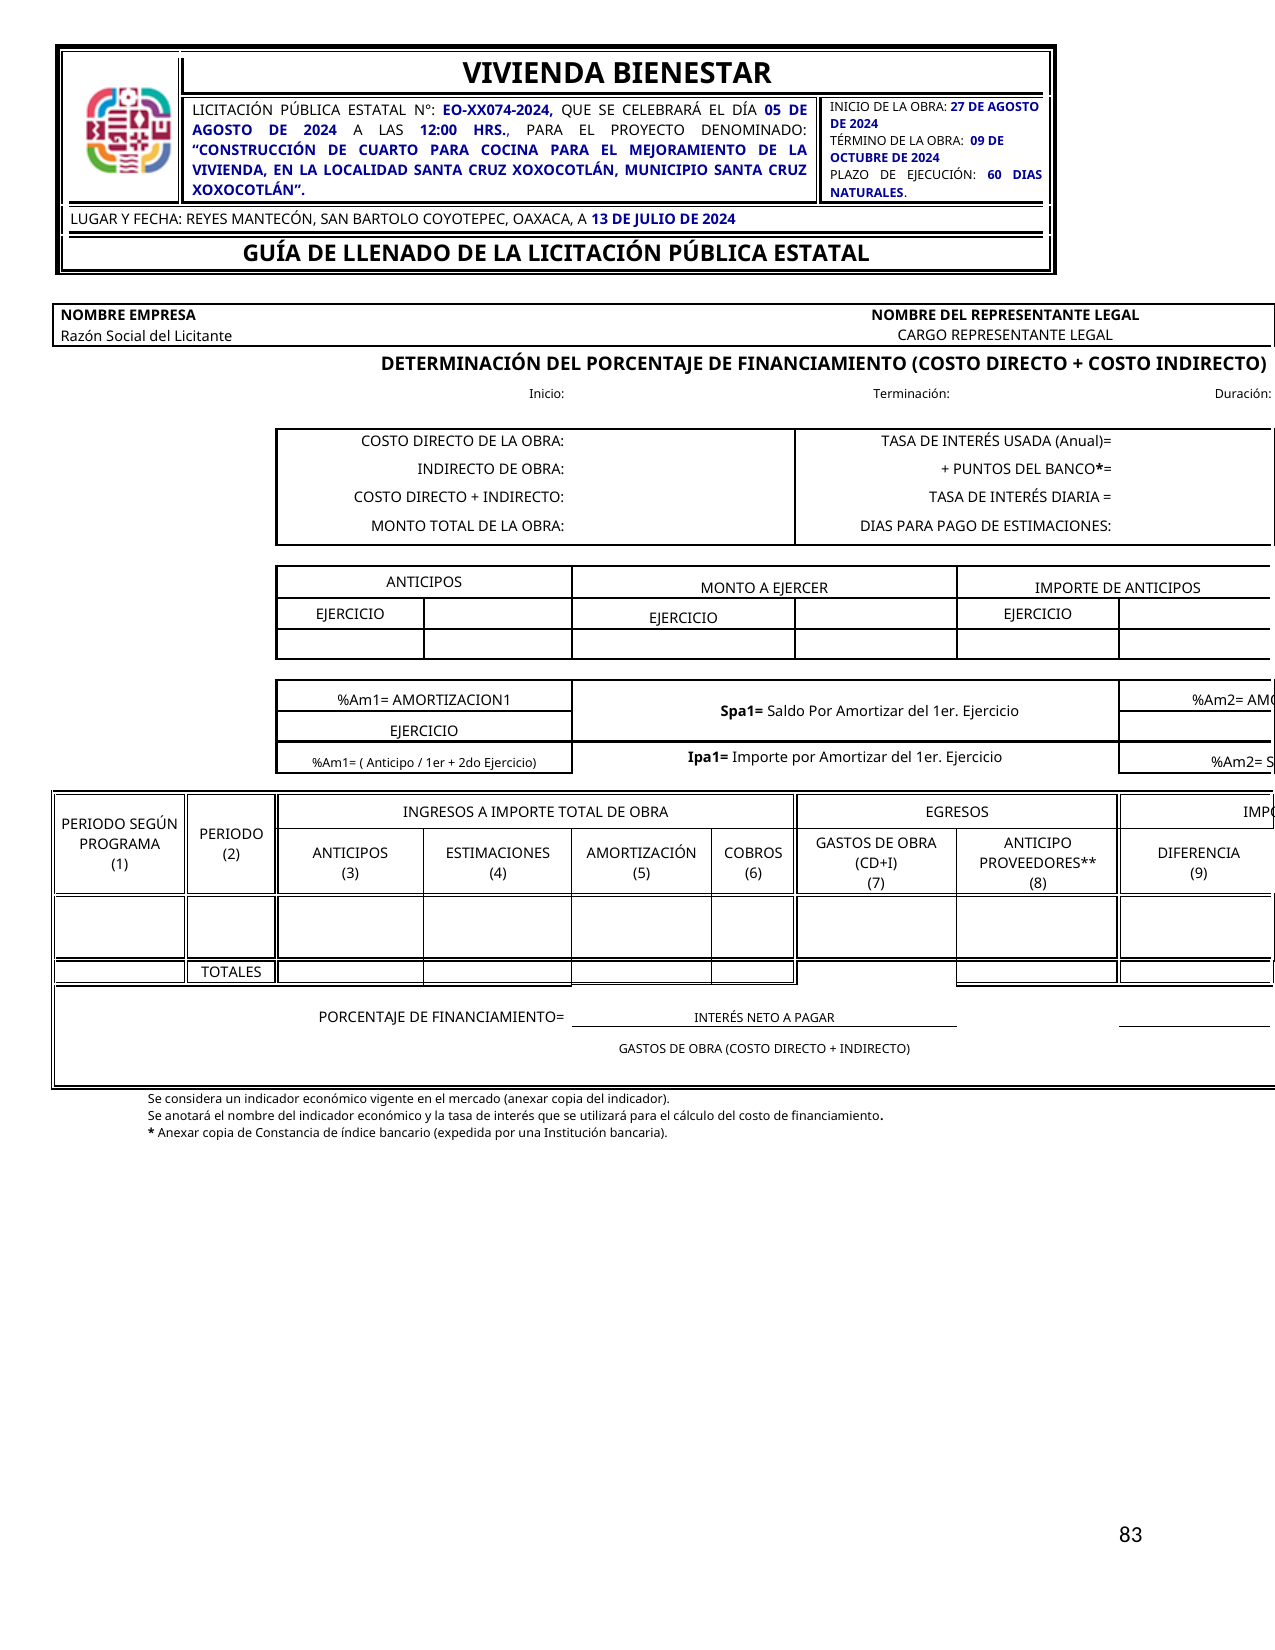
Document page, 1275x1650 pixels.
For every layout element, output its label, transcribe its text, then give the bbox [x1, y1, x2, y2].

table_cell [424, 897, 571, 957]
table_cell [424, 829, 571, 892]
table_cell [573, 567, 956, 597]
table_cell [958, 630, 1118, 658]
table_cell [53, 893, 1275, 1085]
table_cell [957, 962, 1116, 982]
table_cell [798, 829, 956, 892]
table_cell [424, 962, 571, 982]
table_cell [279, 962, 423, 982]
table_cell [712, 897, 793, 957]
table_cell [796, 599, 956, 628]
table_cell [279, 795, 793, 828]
picture [75, 79, 178, 179]
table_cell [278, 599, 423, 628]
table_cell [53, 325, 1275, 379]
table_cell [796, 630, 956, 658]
text * Anexar copia de Constancia de índice bancario (expedida por una Institución bancaria). [148, 1124, 1142, 1141]
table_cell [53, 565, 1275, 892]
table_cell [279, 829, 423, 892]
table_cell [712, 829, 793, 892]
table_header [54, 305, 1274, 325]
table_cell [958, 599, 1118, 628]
text Se anotará el nombre del indicador económico y la tasa de interés que se utilizará para el cálculo del costo de financiamiento. [148, 1107, 1142, 1124]
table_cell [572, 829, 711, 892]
text Se considera un indicador económico vigente en el mercado (anexar copia del indicador). [148, 1090, 1142, 1107]
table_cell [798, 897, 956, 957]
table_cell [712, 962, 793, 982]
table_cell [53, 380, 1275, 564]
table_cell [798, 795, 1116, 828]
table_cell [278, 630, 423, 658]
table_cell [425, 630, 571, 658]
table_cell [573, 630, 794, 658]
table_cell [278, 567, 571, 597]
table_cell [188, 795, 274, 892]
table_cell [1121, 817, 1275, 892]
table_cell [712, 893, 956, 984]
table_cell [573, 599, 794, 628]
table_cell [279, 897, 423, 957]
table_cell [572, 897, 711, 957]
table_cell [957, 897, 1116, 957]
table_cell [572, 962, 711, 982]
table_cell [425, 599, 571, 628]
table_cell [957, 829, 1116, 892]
